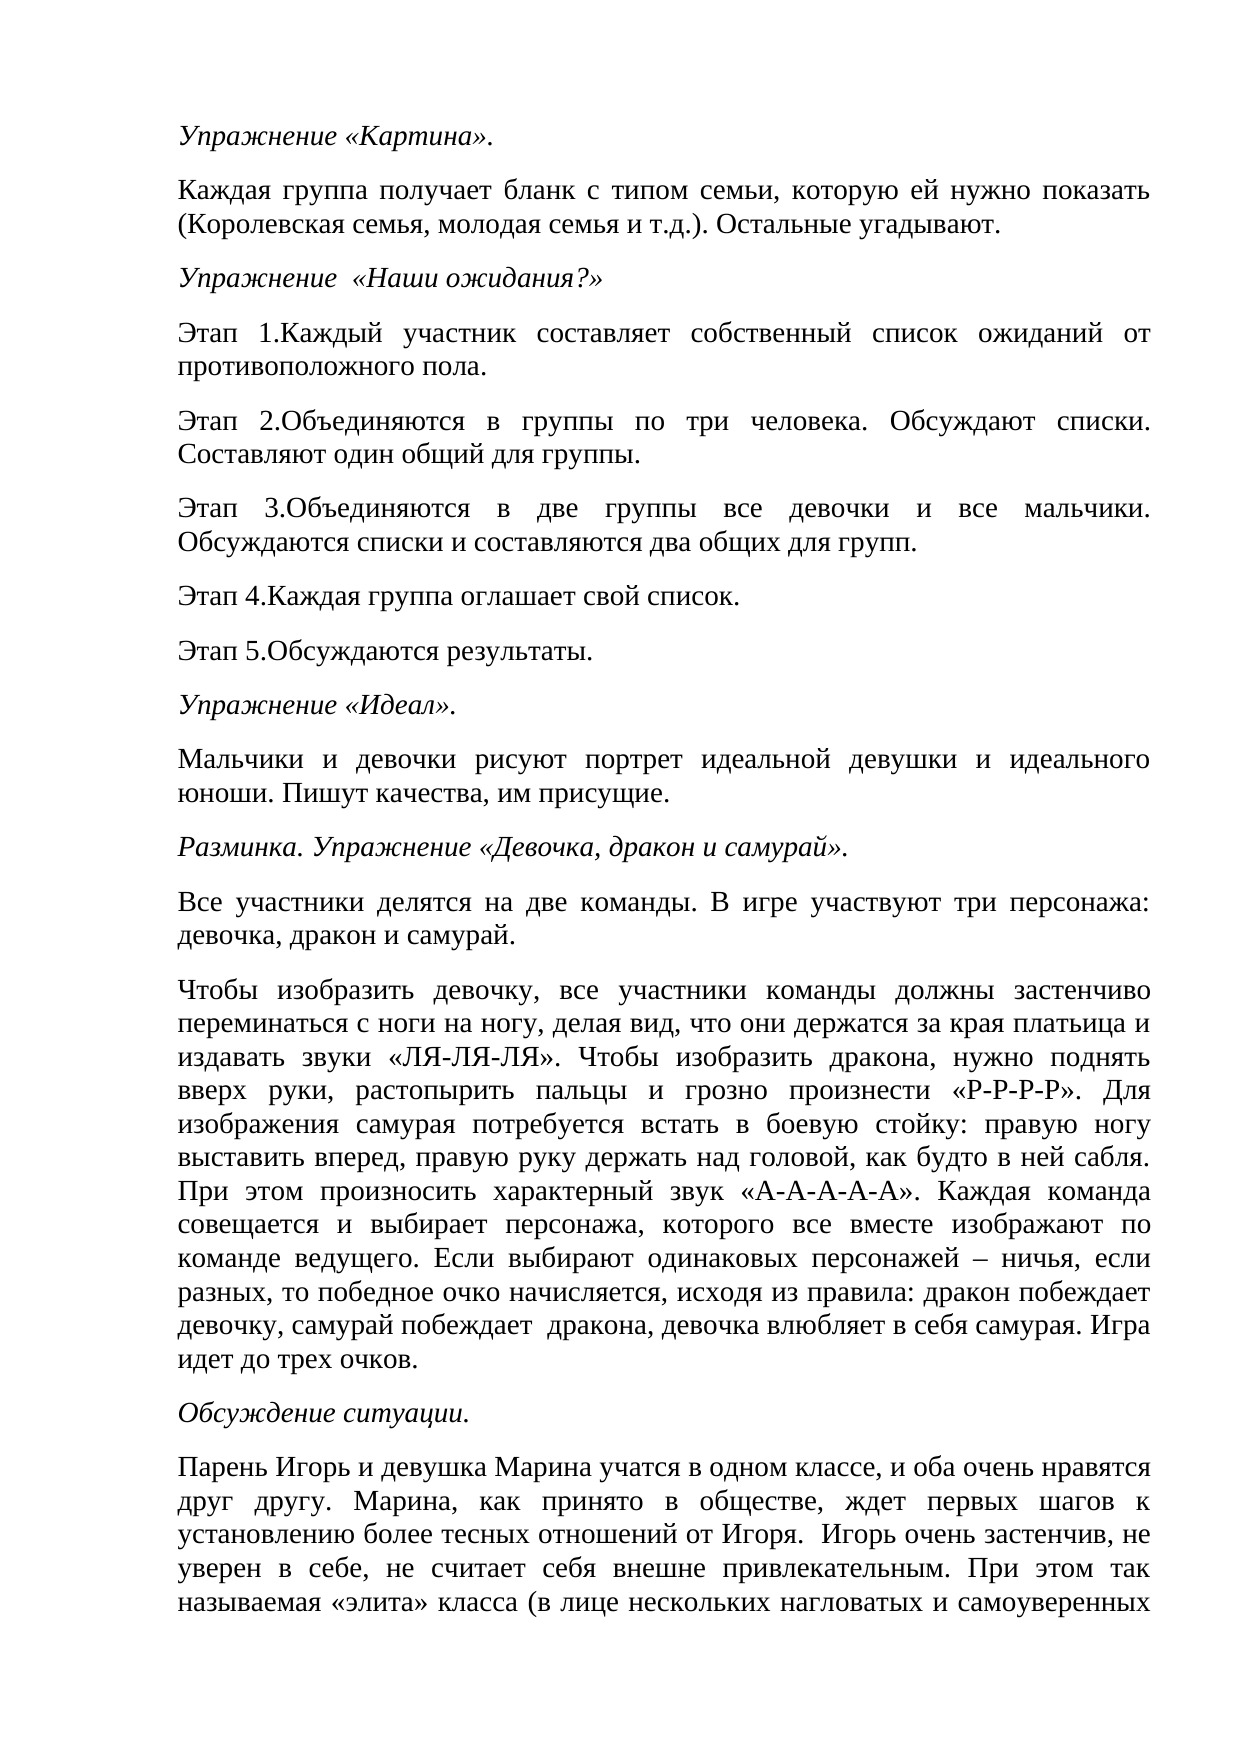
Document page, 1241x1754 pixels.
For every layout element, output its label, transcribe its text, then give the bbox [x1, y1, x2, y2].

text Обсуждение ситуации. [177, 1395, 1152, 1429]
text Этап 4.Каждая группа оглашает свой список. [177, 578, 1152, 612]
text Этап 2.Объединяются в группы по три человека. Обсуждают списки. Составляют один общий для группы. [177, 403, 1152, 470]
text Чтобы изобразить девочку, все участники команды должны застенчиво переминаться с ноги на ногу, делая вид, что они держатся за края платьица и издавать звуки «ЛЯ-ЛЯ-ЛЯ». Чтобы изобразить дракона, нужно поднять вверх руки, растопырить пальцы и грозно произнести «Р-Р-Р-Р». Для изображения самурая потребуется встать в боевую стойку: правую ногу выставить вперед, правую руку держать над головой, как будто в ней сабля. При этом произносить характерный звук «А-А-А-А-А». Каждая команда совещается и выбирает персонажа, которого все вместе изображают по команде ведущего. Если выбирают одинаковых персонажей – ничья, если разных, то победное очко начисляется, исходя из правила: дракон побеждает девочку, самурай побеждает дракона, девочка влюбляет в себя самурая. Игра идет до трех очков. [177, 972, 1152, 1374]
text Упражнение «Картина». [177, 118, 1152, 152]
text Этап 5.Обсуждаются результаты. [177, 633, 1152, 666]
text Каждая группа получает бланк с типом семьи, которую ей нужно показать (Королевская семья, молодая семья и т.д.). Остальные угадывают. [177, 172, 1152, 239]
text Все участники делятся на две команды. В игре участвуют три персонажа: девочка, дракон и самурай. [177, 884, 1152, 951]
text Этап 3.Объединяются в две группы все девочки и все мальчики. Обсуждаются списки и составляются два общих для групп. [177, 491, 1152, 558]
text Разминка. Упражнение «Девочка, дракон и самурай». [177, 829, 1152, 863]
text Мальчики и девочки рисуют портрет идеальной девушки и идеального юноши. Пишут качества, им присущие. [177, 742, 1152, 809]
text Упражнение «Идеал». [177, 687, 1152, 721]
text Упражнение «Наши ожидания?» [177, 260, 1152, 294]
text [177, 1449, 1152, 1617]
text Этап 1.Каждый участник составляет собственный список ожиданий от противоположного пола. [177, 315, 1152, 382]
